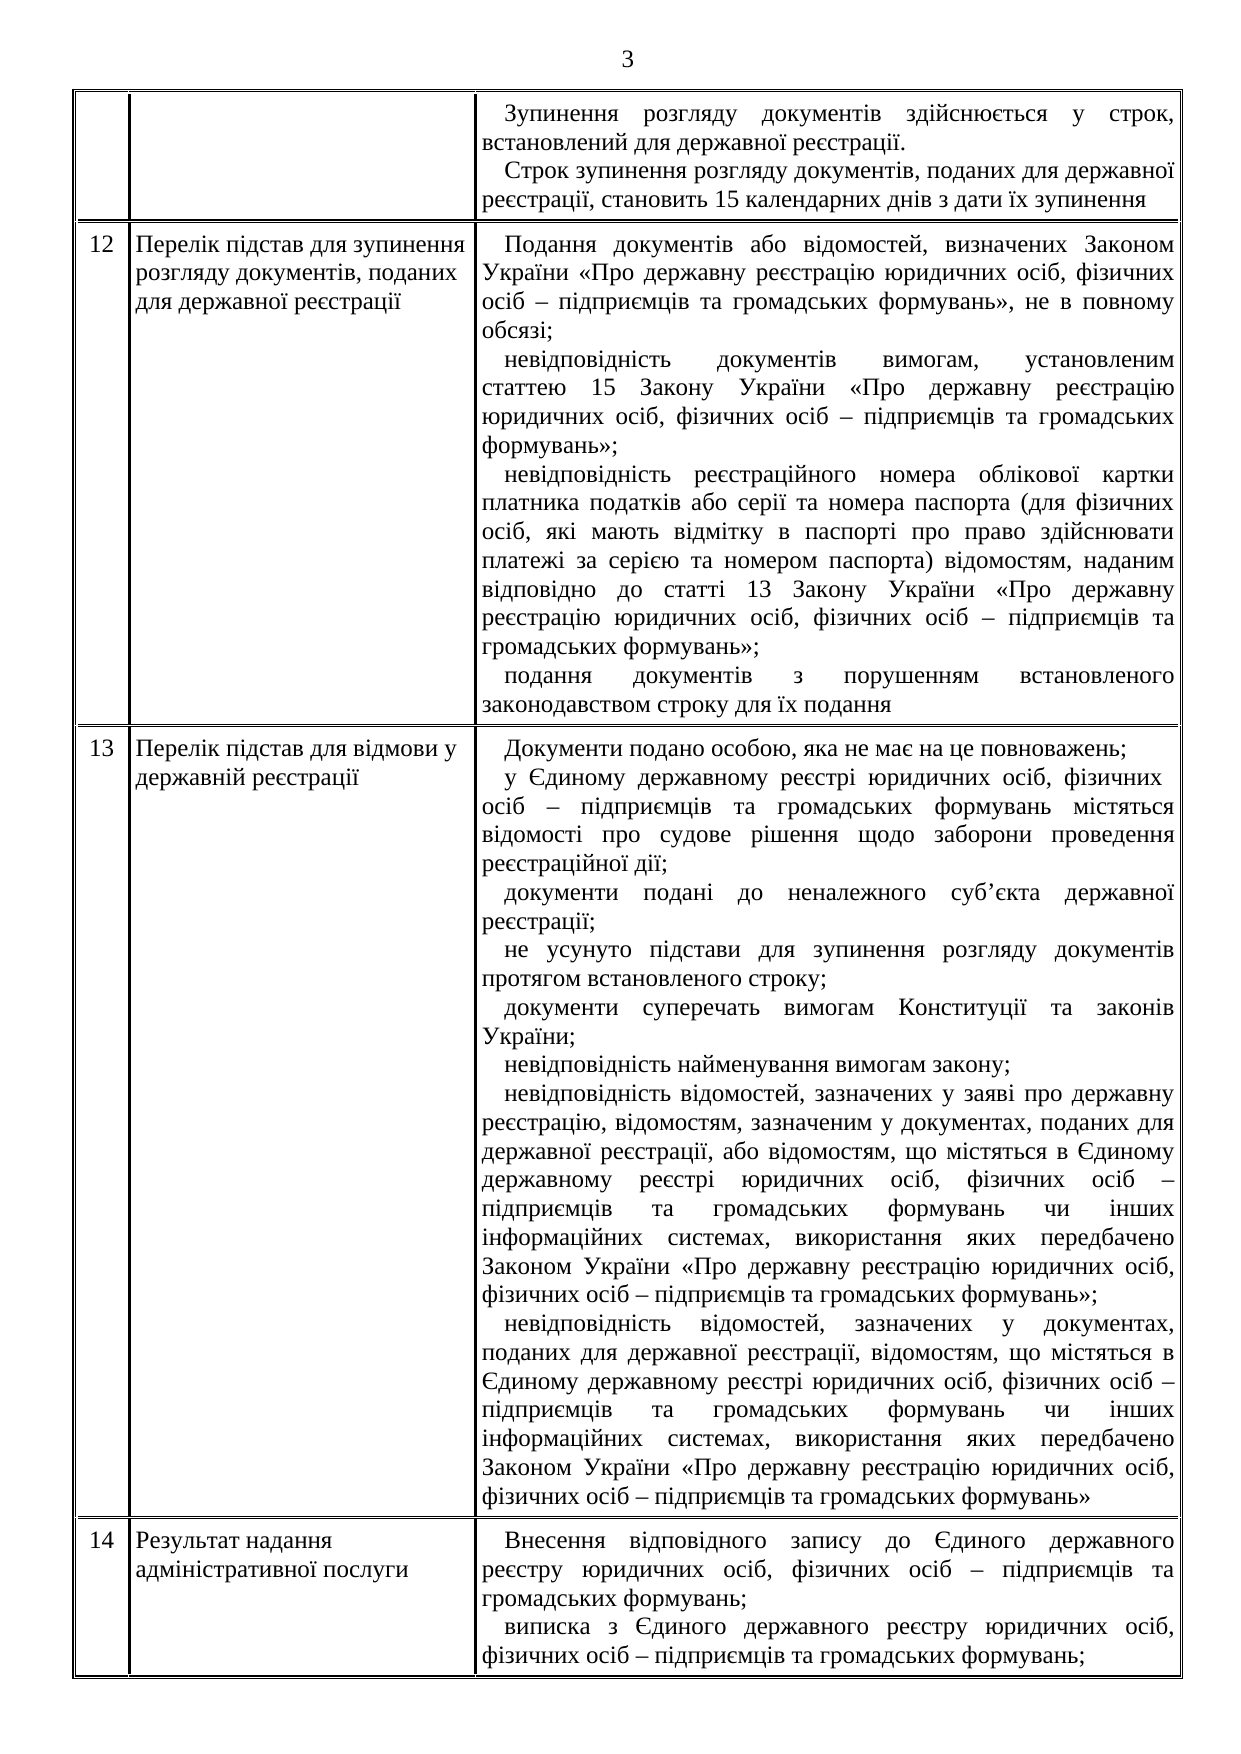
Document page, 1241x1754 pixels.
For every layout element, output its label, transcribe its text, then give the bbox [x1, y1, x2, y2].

table_cell 13 [74, 724, 129, 1516]
table_cell 11 [76, 90, 129, 219]
table_cell 14 [74, 1516, 129, 1675]
table_cell Перелік підстав для відмови у державній реєстрації [131, 727, 474, 1516]
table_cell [129, 1519, 475, 1675]
table_cell 12 [76, 219, 128, 724]
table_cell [129, 92, 475, 219]
table_cell Перелік підстав для зупинення розгляду документів, поданих для державної реєстрації [131, 223, 474, 724]
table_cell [475, 1516, 1181, 1675]
table_cell Документи подано особою, яка не має на це повноважень; у Єдиному державному реєстрі юридичних осіб, фізичних осіб – підприємців та громадських формувань містяться відомості про судове рішення щодо заборони проведення реєстраційної дії; документи подані до неналежного суб’єкта державної реєстрації; не усунуто підстави для зупинення розгляду документів протягом встановленого строку; документи суперечать вимогам Конституції та законів України; невідповідність найменування вимогам закону; невідповідність відомостей, зазначених у заяві про державну реєстрацію, відомостям, зазначеним у документах, поданих для державної реєстрації, або відомостям, що містяться в Єдиному державному реєстрі юридичних осіб, фізичних осіб – підприємців та громадських формувань чи інших інформаційних системах, використання яких передбачено Законом України «Про державну реєстрацію юридичних осіб, фізичних осіб – підприємців та громадських формувань»; невідповідність відомостей, зазначених у документах, поданих для державної реєстрації, відомостям, що містяться в Єдиному державному реєстрі юридичних осіб, фізичних осіб – підприємців та громадських формувань чи інших інформаційних системах, використання яких передбачено Законом України «Про державну реєстрацію юридичних осіб, фізичних осіб – підприємців та громадських формувань» [475, 724, 1181, 1516]
table_cell Подання документів або відомостей, визначених Законом України «Про державну реєстрацію юридичних осіб, фізичних осіб – підприємців та громадських формувань», не в повному обсязі; невідповідність документів вимогам, установленим статтею 15 Закону України «Про державну реєстрацію юридичних осіб, фізичних осіб – підприємців та громадських формувань»; невідповідність реєстраційного номера облікової картки платника податків або серії та номера паспорта (для фізичних осіб, які мають відмітку в паспорті про право здійснювати платежі за серією та номером паспорта) відомостям, наданим відповідно до статті 13 Закону України «Про державну реєстрацію юридичних осіб, фізичних осіб – підприємців та громадських формувань»; подання документів з порушенням встановленого законодавством строку для їх подання [477, 219, 1180, 724]
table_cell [475, 92, 1180, 219]
